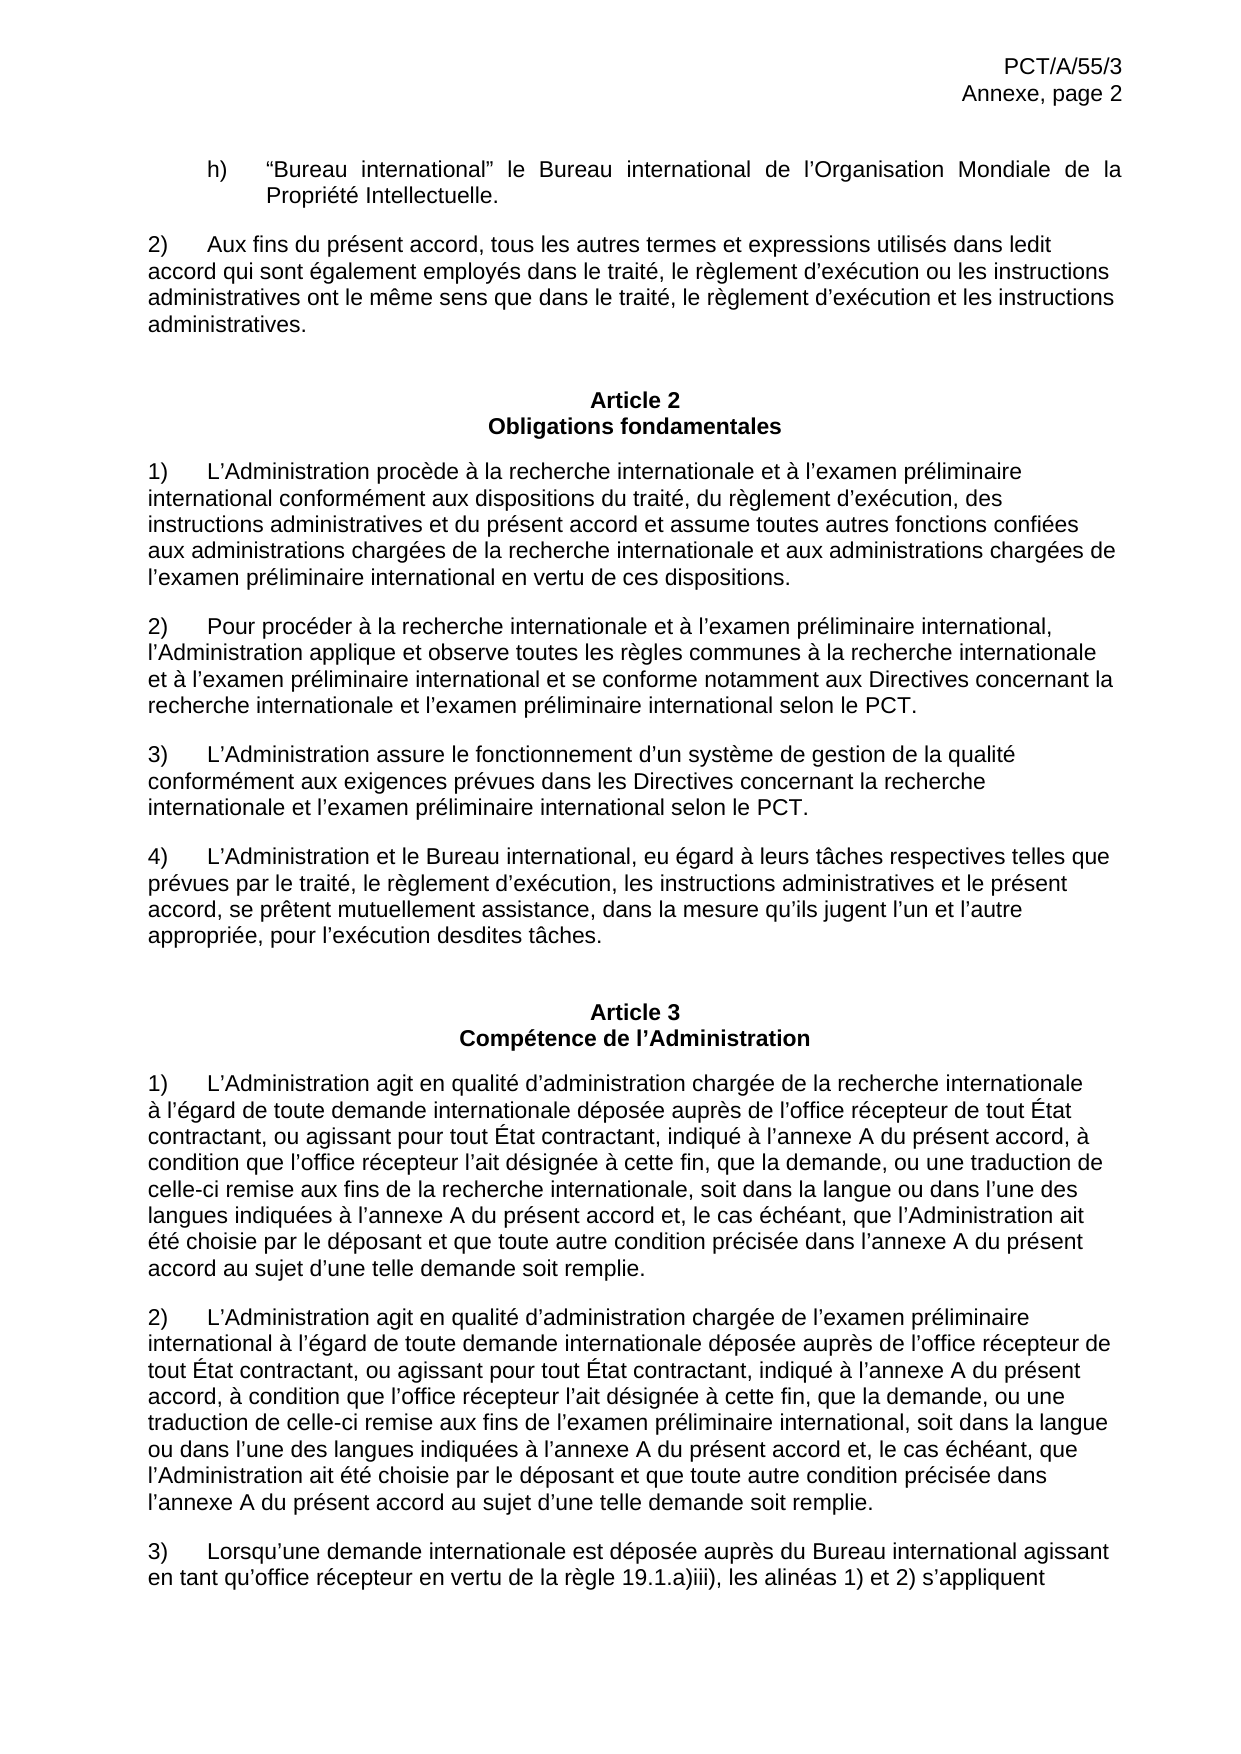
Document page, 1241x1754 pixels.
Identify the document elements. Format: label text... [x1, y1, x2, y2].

subtitle Article 2 Obligations fondamentales [148, 387, 1122, 439]
text 4) L’Administration et le Bureau international, eu égard à leurs tâches respectives telles que prévues par le traité, le règlement d’exécution, les instructions administratives et le présent accord, se prêtent mutuellement assistance, dans la mesure qu’ils jugent l’un et l’autre appropriée, pour l’exécution desdites tâches. [148, 843, 1122, 949]
text 2) Pour procéder à la recherche internationale et à l’examen préliminaire international, l’Administration applique et observe toutes les règles communes à la recherche internationale et à l’examen préliminaire international et se conforme notamment aux Directives concernant la recherche internationale et l’examen préliminaire international selon le PCT. [148, 613, 1122, 718]
subtitle Article 3 Compétence de l’Administration [148, 999, 1122, 1051]
text 1) L’Administration agit en qualité d’administration chargée de la recherche internationale à l’égard de toute demande internationale déposée auprès de l’office récepteur de tout État contractant, ou agissant pour tout État contractant, indiqué à l’annexe A du présent accord, à condition que l’office récepteur l’ait désignée à cette fin, que la demande, ou une traduction de celle-ci remise aux fins de la recherche internationale, soit dans la langue ou dans l’une des langues indiquées à l’annexe A du présent accord et, le cas échéant, que l’Administration ait été choisie par le déposant et que toute autre condition précisée dans l’annexe A du présent accord au sujet d’une telle demande soit remplie. [148, 1070, 1122, 1281]
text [148, 1538, 1122, 1590]
text 2) L’Administration agit en qualité d’administration chargée de l’examen préliminaire international à l’égard de toute demande internationale déposée auprès de l’office récepteur de tout État contractant, ou agissant pour tout État contractant, indiqué à l’annexe A du présent accord, à condition que l’office récepteur l’ait désignée à cette fin, que la demande, ou une traduction de celle-ci remise aux fins de l’examen préliminaire international, soit dans la langue ou dans l’une des langues indiquées à l’annexe A du présent accord et, le cas échéant, que l’Administration ait été choisie par le déposant et que toute autre condition précisée dans l’annexe A du présent accord au sujet d’une telle demande soit remplie. [148, 1304, 1122, 1515]
text 1) L’Administration procède à la recherche internationale et à l’examen préliminaire international conformément aux dispositions du traité, du règlement d’exécution, des instructions administratives et du présent accord et assume toutes autres fonctions confiées aux administrations chargées de la recherche internationale et aux administrations chargées de l’examen préliminaire international en vertu de ces dispositions. [148, 458, 1122, 590]
text h) “Bureau international” le Bureau international de l’Organisation Mondiale de la Propriété Intellectuelle. [207, 156, 1122, 208]
text 2) Aux fins du présent accord, tous les autres termes et expressions utilisés dans ledit accord qui sont également employés dans le traité, le règlement d’exécution ou les instructions administratives ont le même sens que dans le traité, le règlement d’exécution et les instructions administratives. [148, 231, 1122, 337]
text 3) L’Administration assure le fonctionnement d’un système de gestion de la qualité conformément aux exigences prévues dans les Directives concernant la recherche internationale et l’examen préliminaire international selon le PCT. [148, 741, 1122, 820]
